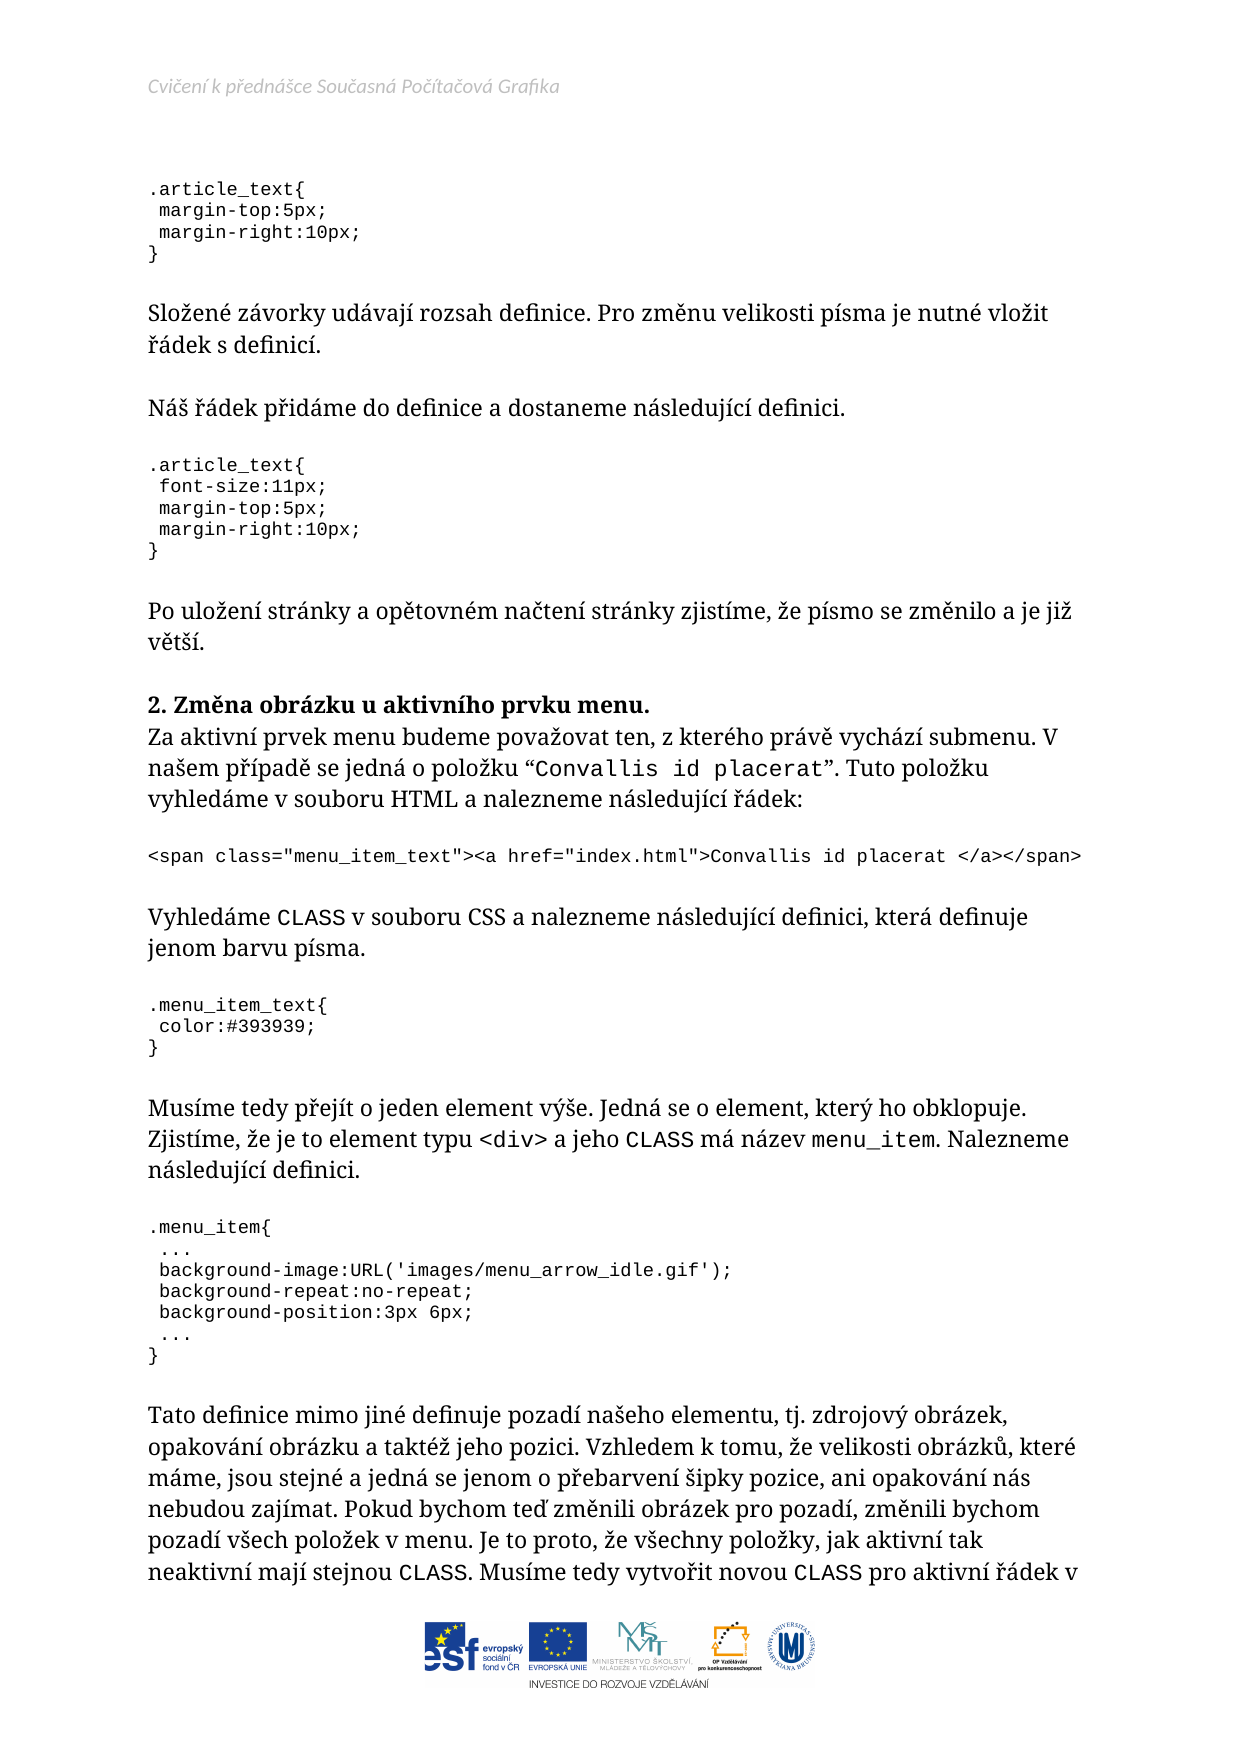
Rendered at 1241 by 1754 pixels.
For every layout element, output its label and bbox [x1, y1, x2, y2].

text [148, 148, 1093, 1587]
picture [424, 1621, 816, 1688]
